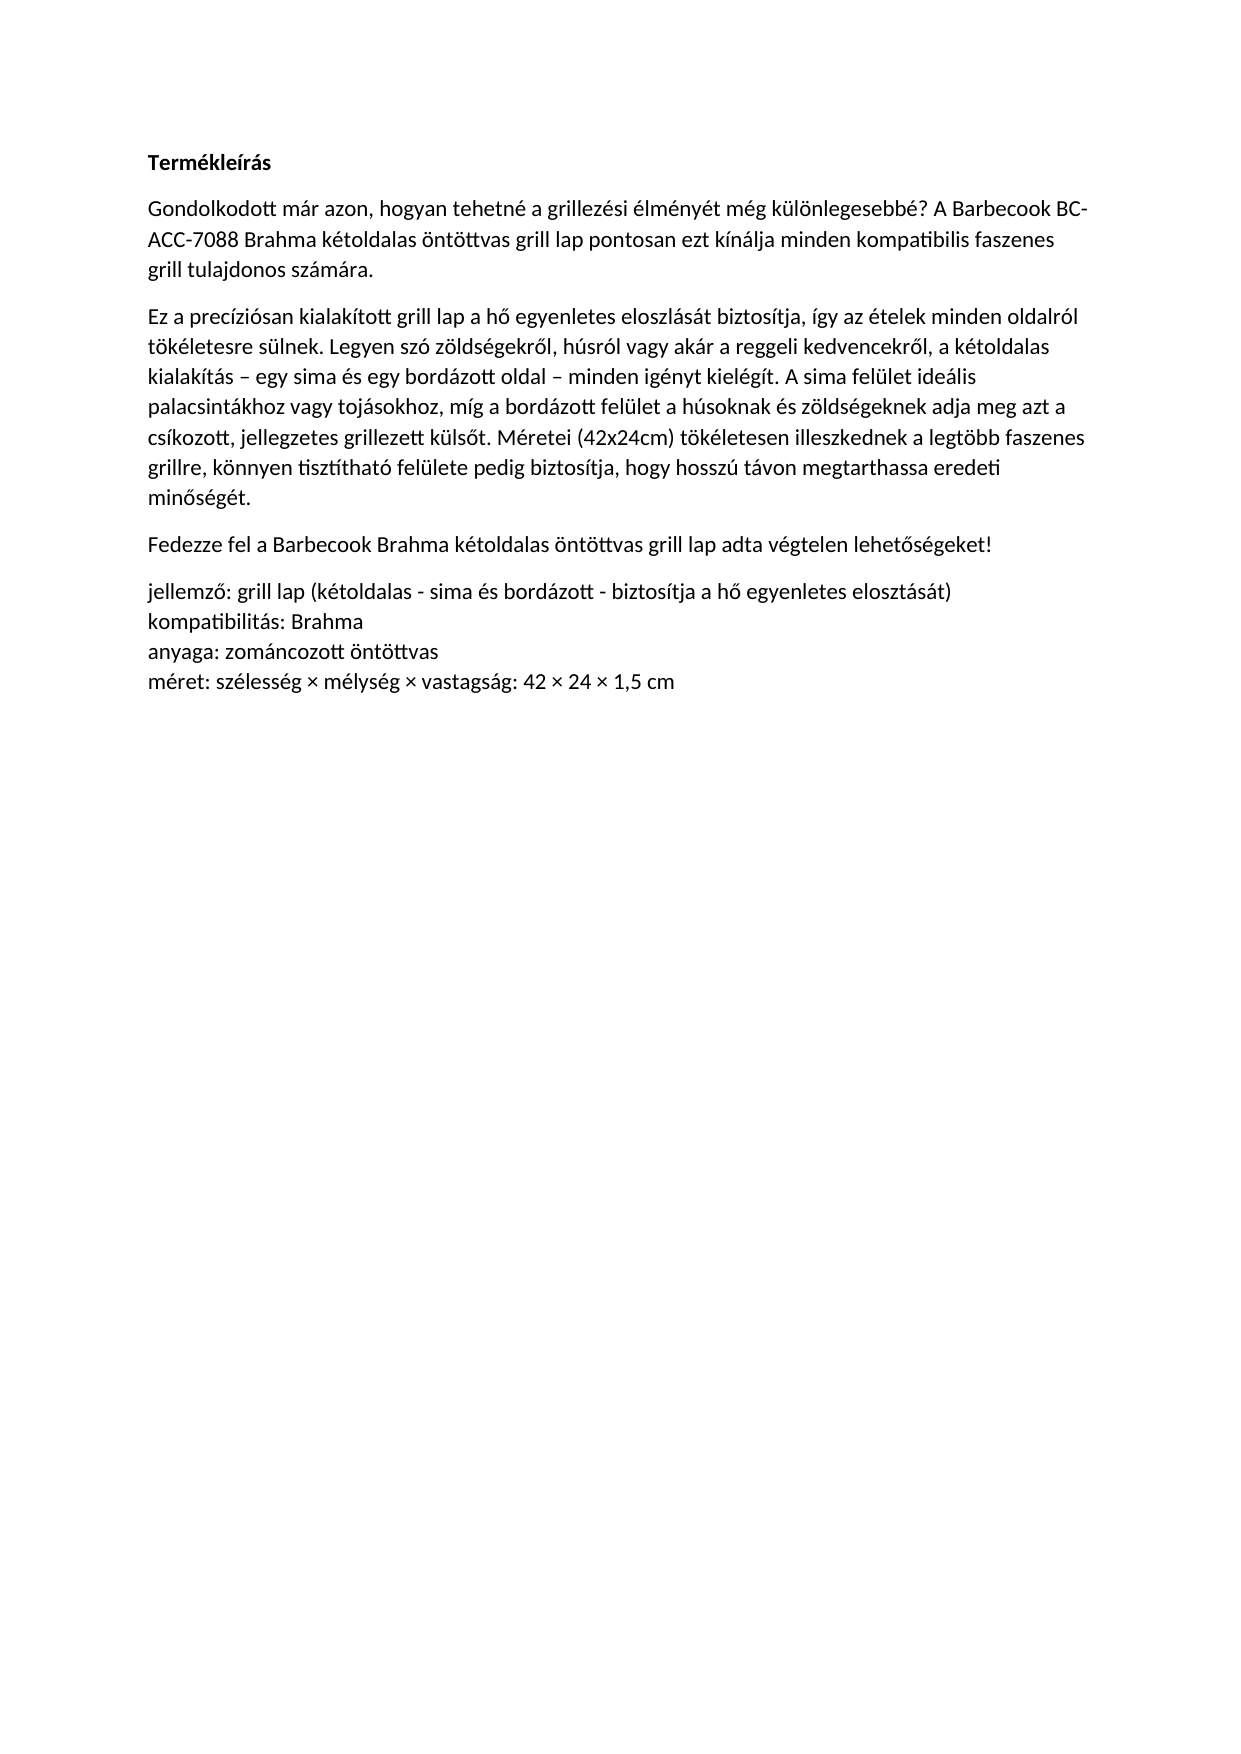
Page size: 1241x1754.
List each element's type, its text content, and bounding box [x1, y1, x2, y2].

text Termékleírás [148, 148, 1093, 176]
text jellemző: grill lap (kétoldalas - sima és bordázott - biztosítja a hő egyenletes elosztását) kompatibilitás: Brahma anyaga: zománcozott öntöttvas méret: szélesség × mélység × vastagság: 42 × 24 × 1,5 cm [148, 577, 1093, 695]
text Fedezze fel a Barbecook Brahma kétoldalas öntöttvas grill lap adta végtelen lehetőségeket! [148, 530, 1093, 558]
text Gondolkodott már azon, hogyan tehetné a grillezési élményét még különlegesebbé? A Barbecook BC-ACC-7088 Brahma kétoldalas öntöttvas grill lap pontosan ezt kínálja minden kompatibilis faszenes grill tulajdonos számára. [148, 194, 1093, 283]
text Ez a precíziósan kialakított grill lap a hő egyenletes eloszlását biztosítja, így az ételek minden oldalról tökéletesre sülnek. Legyen szó zöldségekről, húsról vagy akár a reggeli kedvencekről, a kétoldalas kialakítás – egy sima és egy bordázott oldal – minden igényt kielégít. A sima felület ideális palacsintákhoz vagy tojásokhoz, míg a bordázott felület a húsoknak és zöldségeknek adja meg azt a csíkozott, jellegzetes grillezett külsőt. Méretei (42x24cm) tökéletesen illeszkednek a legtöbb faszenes grillre, könnyen tisztítható felülete pedig biztosítja, hogy hosszú távon megtarthassa eredeti minőségét. [148, 302, 1093, 511]
